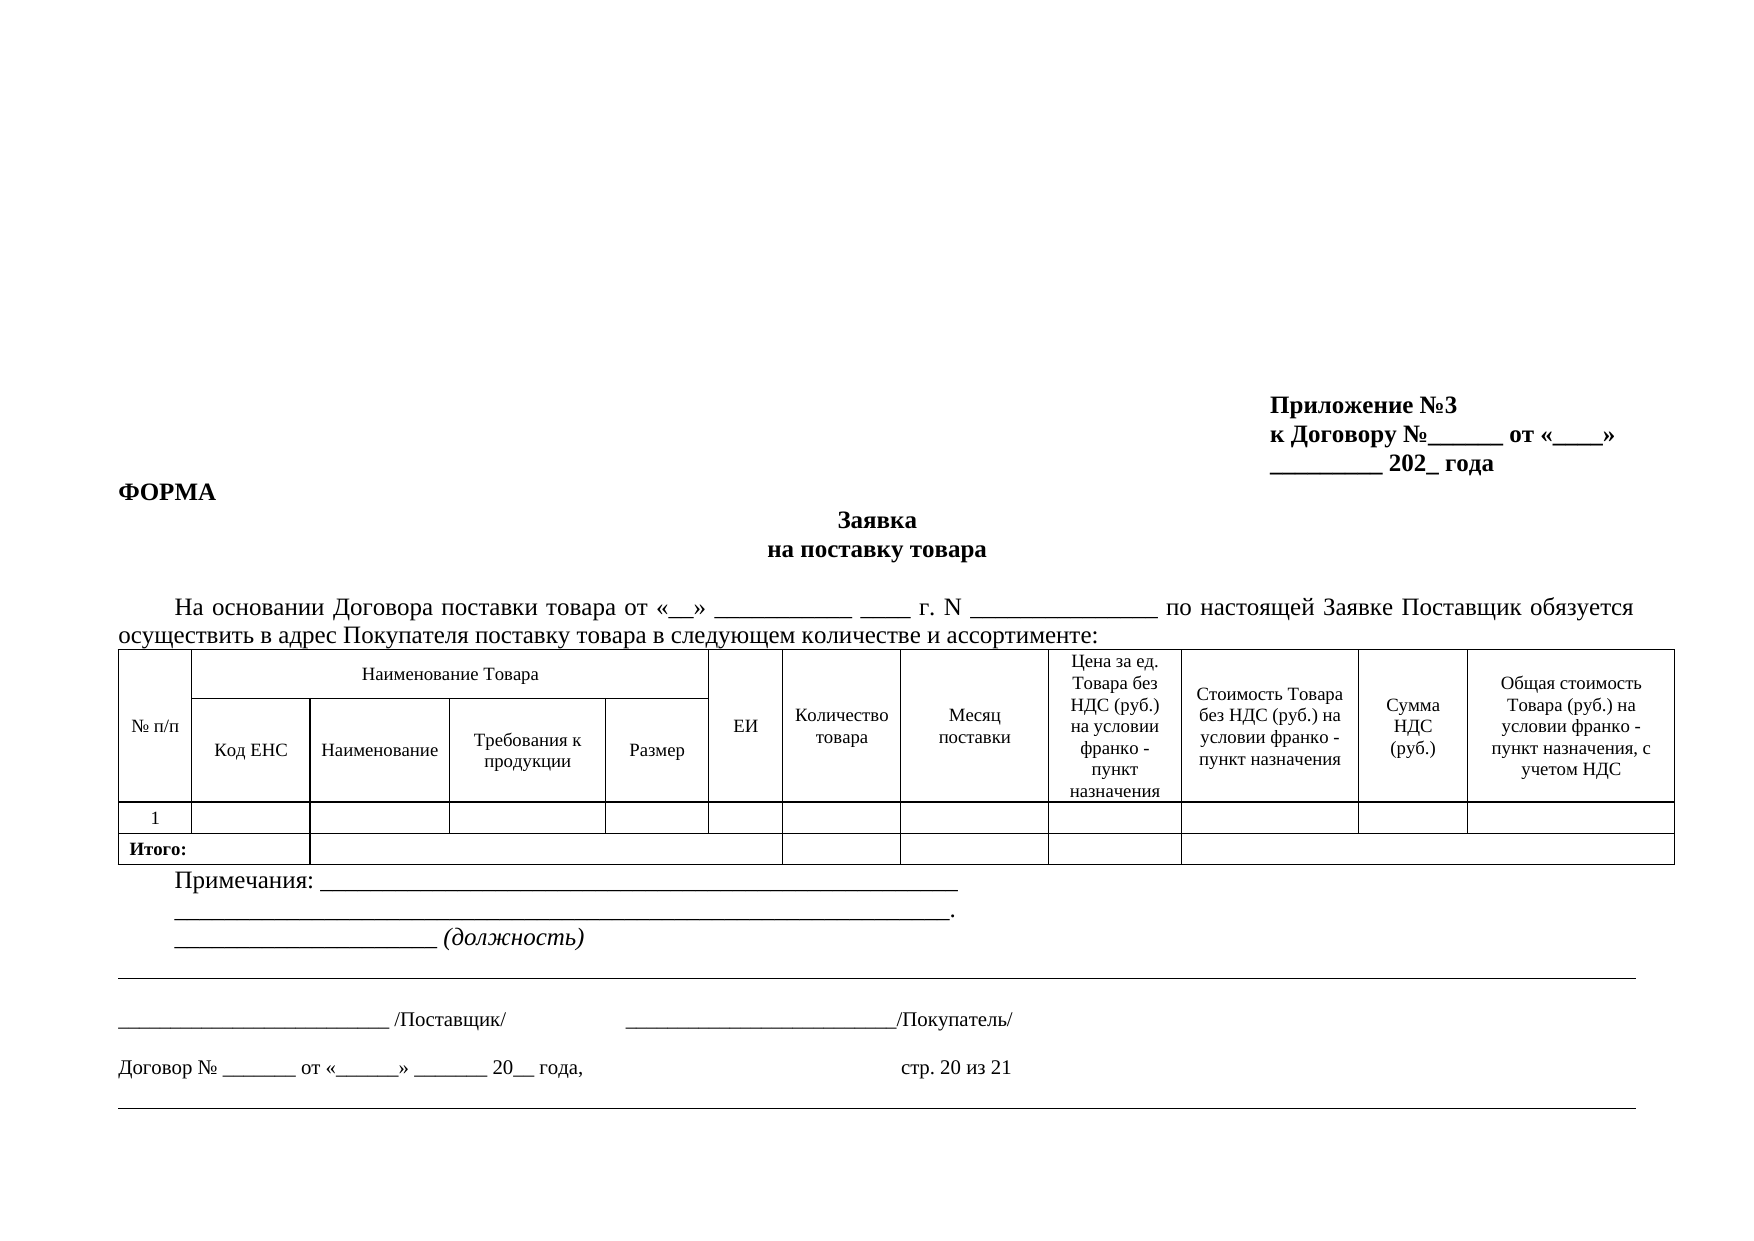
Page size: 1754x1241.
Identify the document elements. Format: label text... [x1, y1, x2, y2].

table_header Наименование Товара [192, 650, 708, 698]
text На основании Договора поставки товара от «__» ___________ ____ г. N _______________ по настоящей Заявке Поставщик обязуется осуществить в адрес Покупателя поставку товара в следующем количестве и ассортименте: [118, 592, 1636, 649]
table_cell [311, 834, 782, 864]
table_header Количество товара [783, 650, 900, 801]
table_cell [709, 803, 782, 833]
table_cell [1182, 803, 1358, 833]
table_header Сумма НДС (руб.) [1359, 650, 1467, 801]
table_header ЕИ [709, 650, 782, 801]
table_cell [450, 803, 605, 833]
table_cell [1049, 834, 1181, 864]
table_header № п/п [119, 650, 191, 801]
table_cell [1049, 803, 1181, 833]
table_cell 1 [119, 803, 191, 833]
table_cell [311, 803, 449, 833]
table_cell [192, 803, 309, 833]
table_cell [1359, 803, 1467, 833]
text ФОРМА [118, 477, 1636, 506]
table_header Стоимость Товара без НДС (руб.) на условии франко - пункт назначения [1182, 650, 1358, 801]
table_cell [606, 803, 708, 833]
text ______________________________________________________________. [118, 894, 1636, 922]
table_cell [783, 803, 900, 833]
table_cell Итого: [119, 834, 309, 864]
text Приложение №3 [1270, 391, 1636, 419]
table_header Общая стоимость Товара (руб.) на условии франко - пункт назначения, с учетом НДС [1468, 650, 1674, 801]
table_cell [901, 803, 1048, 833]
table_cell [901, 834, 1048, 864]
table_cell [783, 834, 900, 864]
table_cell [1468, 803, 1674, 833]
text Примечания: ___________________________________________________ [118, 865, 1636, 894]
text на поставку товара [118, 534, 1636, 563]
text к Договору №______ от «____» _________ 202_ года [1270, 419, 1636, 477]
table_cell Требования к продукции [450, 699, 605, 801]
table_header Цена за ед. Товара без НДС (руб.) на условии франко - пункт назначения [1049, 650, 1181, 801]
table_cell [1182, 834, 1674, 864]
table_cell Наименование [311, 699, 449, 801]
table_cell Код ЕНС [192, 699, 309, 801]
table_cell Размер [606, 699, 708, 801]
table_header Месяц поставки [901, 650, 1048, 801]
text Заявка [118, 506, 1636, 534]
text _____________________ (должность) [118, 922, 1636, 951]
